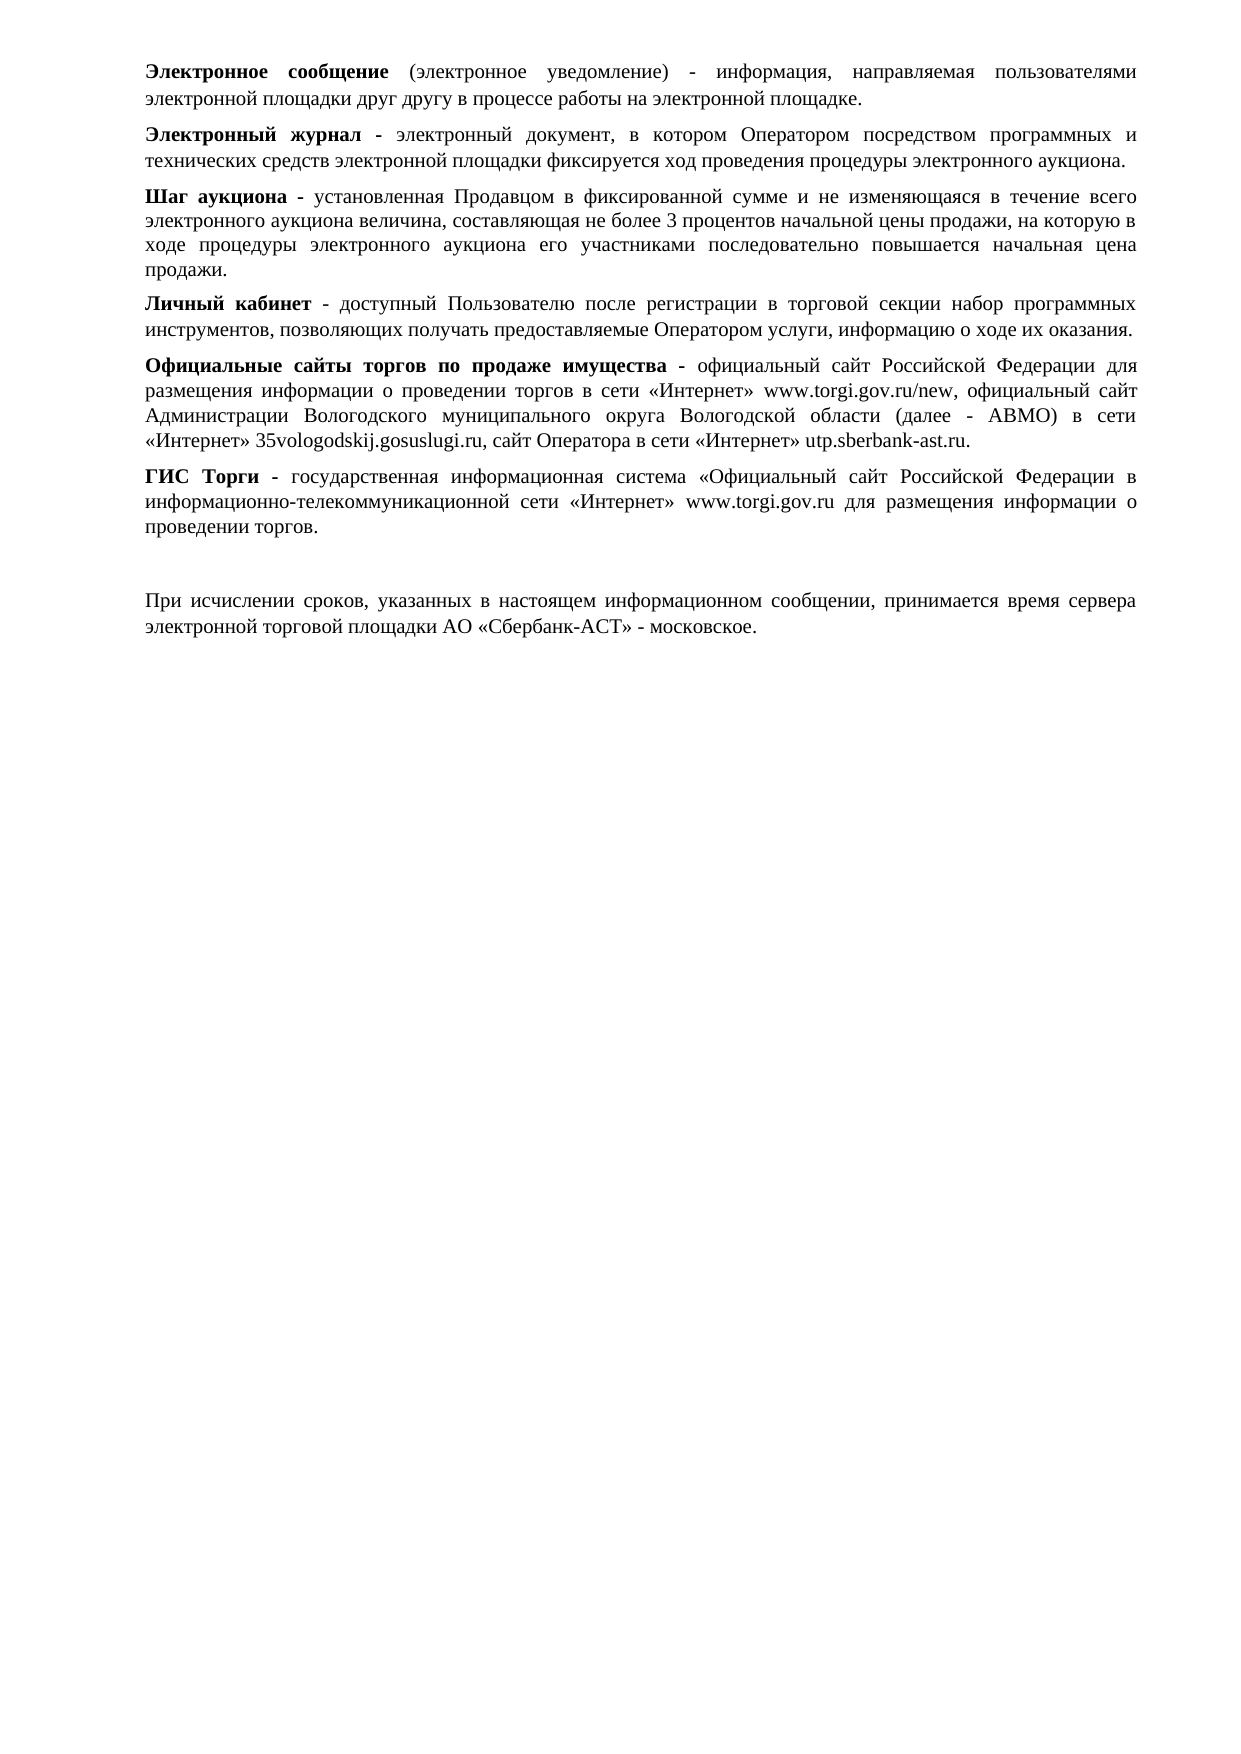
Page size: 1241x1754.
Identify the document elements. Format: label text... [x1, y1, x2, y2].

text ГИС Торги - государственная информационная система «Официальный сайт Российской Федерации в информационно-телекоммуникационной сети «Интернет» www.torgi.gov.ru для размещения информации о проведении торгов. [145, 464, 1138, 538]
text Электронное сообщение (электронное уведомление) - информация, направляемая пользователями электронной площадки друг другу в процессе работы на электронной площадке. [145, 59, 1138, 109]
text При исчислении сроков, указанных в настоящем информационном сообщении, принимается время сервера электронной торговой площадки АО «Сбербанк-АСТ» - московское. [145, 588, 1138, 638]
text Шаг аукциона - установленная Продавцом в фиксированной сумме и не изменяющаяся в течение всего электронного аукциона величина, составляющая не более 3 процентов начальной цены продажи, на которую в ходе процедуры электронного аукциона его участниками последовательно повышается начальная цена продажи. [145, 184, 1138, 281]
text Личный кабинет - доступный Пользователю после регистрации в торговой секции набор программных инструментов, позволяющих получать предоставляемые Оператором услуги, информацию о ходе их оказания. [145, 291, 1138, 341]
text Электронный журнал - электронный документ, в котором Оператором посредством программных и технических средств электронной площадки фиксируется ход проведения процедуры электронного аукциона. [145, 122, 1138, 172]
text Официальные сайты торгов по продаже имущества - официальный сайт Российской Федерации для размещения информации о проведении торгов в сети «Интернет» www.torgi.gov.ru/new, официальный сайт Администрации Вологодского муниципального округа Вологодской области (далее - АВМО) в сети «Интернет» 35vologodskij.gosuslugi.ru, сайт Оператора в сети «Интернет» utp.sberbank-ast.ru. [145, 353, 1138, 452]
